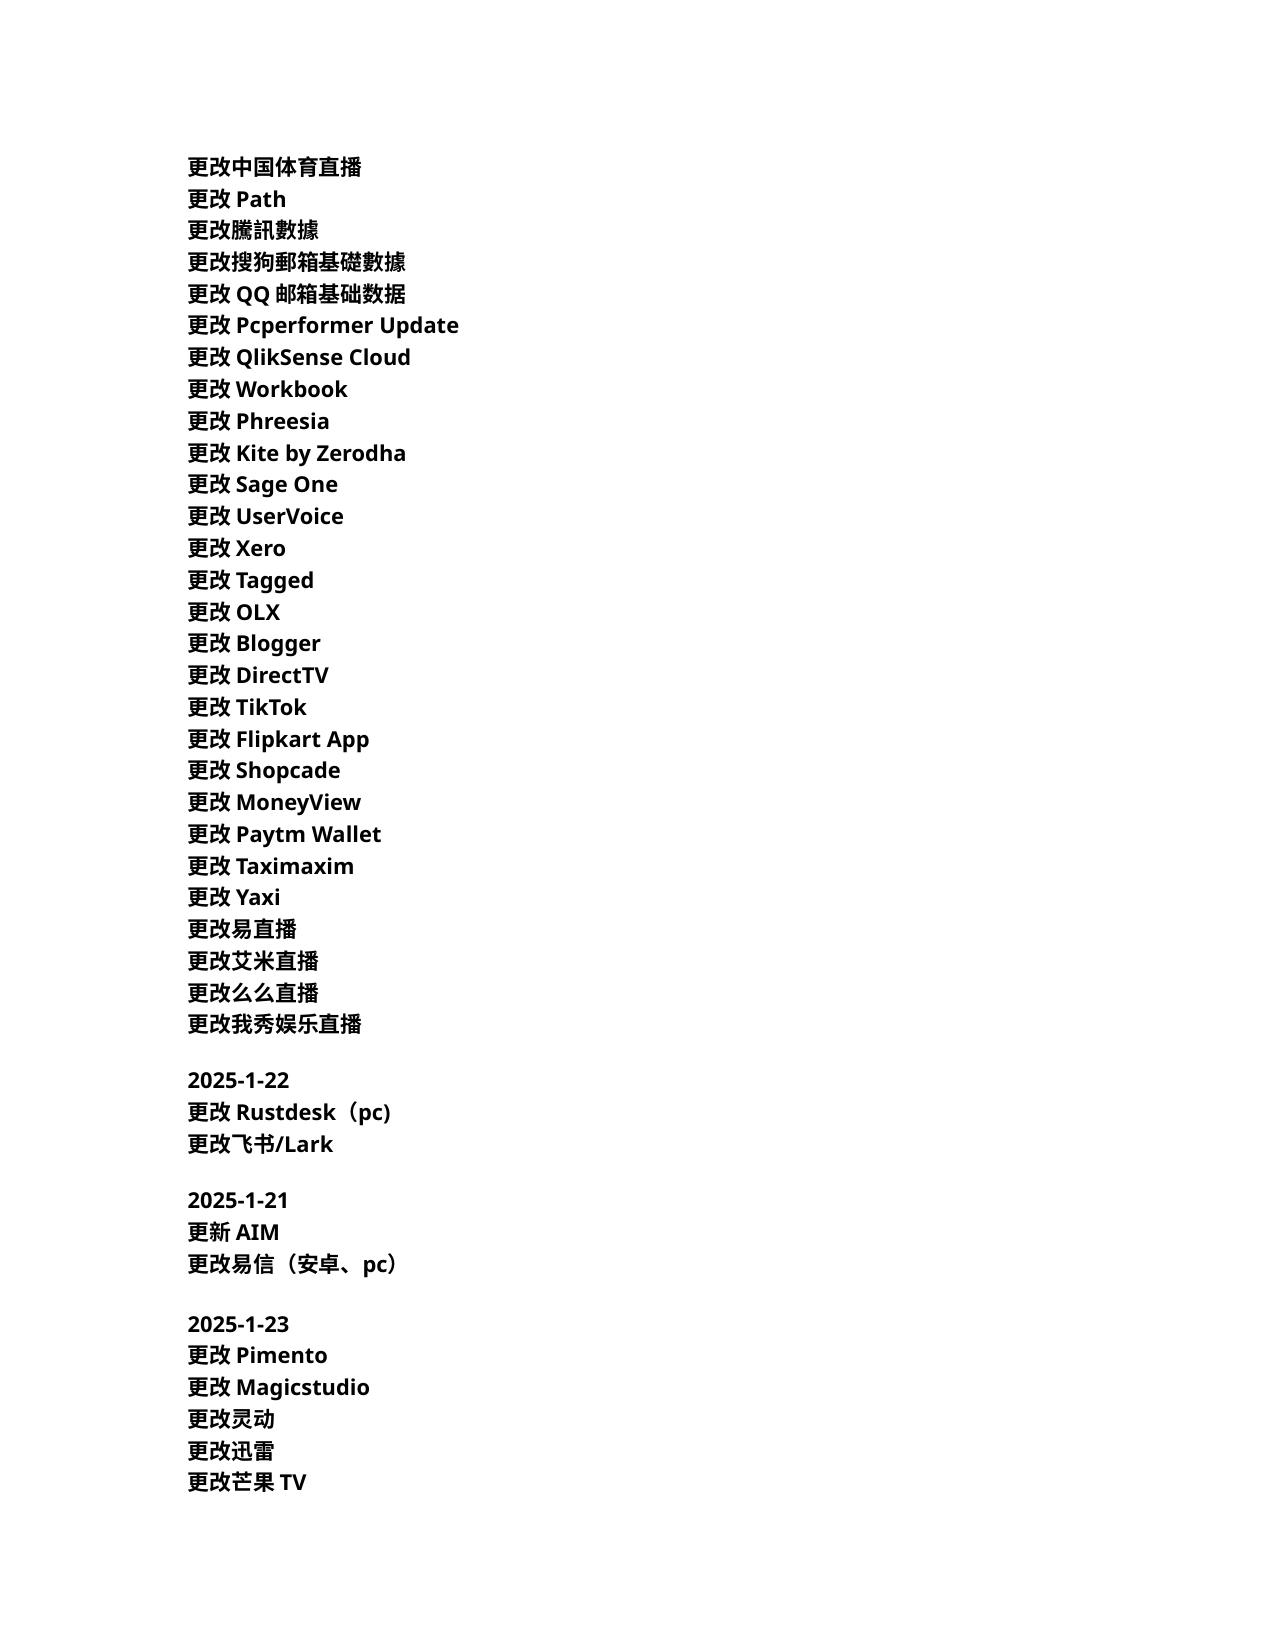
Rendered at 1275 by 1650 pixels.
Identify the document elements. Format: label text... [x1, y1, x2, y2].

text 更改QQ邮箱基础数据 [187, 277, 1087, 308]
text 更改中国体育直播 [187, 150, 1087, 182]
text 更改Kite by Zerodha [187, 436, 1087, 467]
text 更改迅雷 [187, 1434, 1087, 1465]
text 更改易直播 [187, 912, 1087, 944]
text 更改Sage One [187, 467, 1087, 499]
text 更改MoneyView [187, 785, 1087, 817]
text 更改UserVoice [187, 499, 1087, 531]
text 更改Rustdesk（pc) [187, 1095, 1087, 1127]
text 更改Flipkart App [187, 722, 1087, 753]
text 更改DirectTV [187, 658, 1087, 690]
text 更改搜狗郵箱基礎數據 [187, 245, 1087, 277]
text 更改我秀娱乐直播 [187, 1007, 1087, 1039]
text 更改Path [187, 182, 1087, 213]
text 更改OLX [187, 594, 1087, 626]
text 2025-1-21 [187, 1186, 1087, 1215]
text 更改Tagged [187, 563, 1087, 594]
text 更改騰訊數據 [187, 213, 1087, 245]
text 更改Xero [187, 531, 1087, 563]
text 更改艾米直播 [187, 944, 1087, 976]
text 更改Pcperformer Update [187, 308, 1087, 340]
text 更改Phreesia [187, 404, 1087, 436]
text 更改QlikSense Cloud [187, 340, 1087, 372]
text 更改Pimento [187, 1338, 1087, 1370]
text 2025-1-22 [187, 1066, 1087, 1095]
text 2025-1-23 [187, 1309, 1087, 1338]
text 更改Magicstudio [187, 1370, 1087, 1402]
text 更改灵动 [187, 1402, 1087, 1434]
text 更改易信（安卓、pc） [187, 1247, 1087, 1279]
text 更改Blogger [187, 626, 1087, 658]
text 更改么么直播 [187, 976, 1087, 1007]
text 更改Workbook [187, 372, 1087, 404]
text 更改芒果TV [187, 1465, 1087, 1497]
text 更新AIM [187, 1215, 1087, 1247]
text 更改Taximaxim [187, 849, 1087, 880]
text 更改Yaxi [187, 880, 1087, 912]
text 更改Shopcade [187, 753, 1087, 785]
text 更改TikTok [187, 690, 1087, 722]
text 更改飞书/Lark [187, 1127, 1087, 1159]
text 更改Paytm Wallet [187, 817, 1087, 849]
